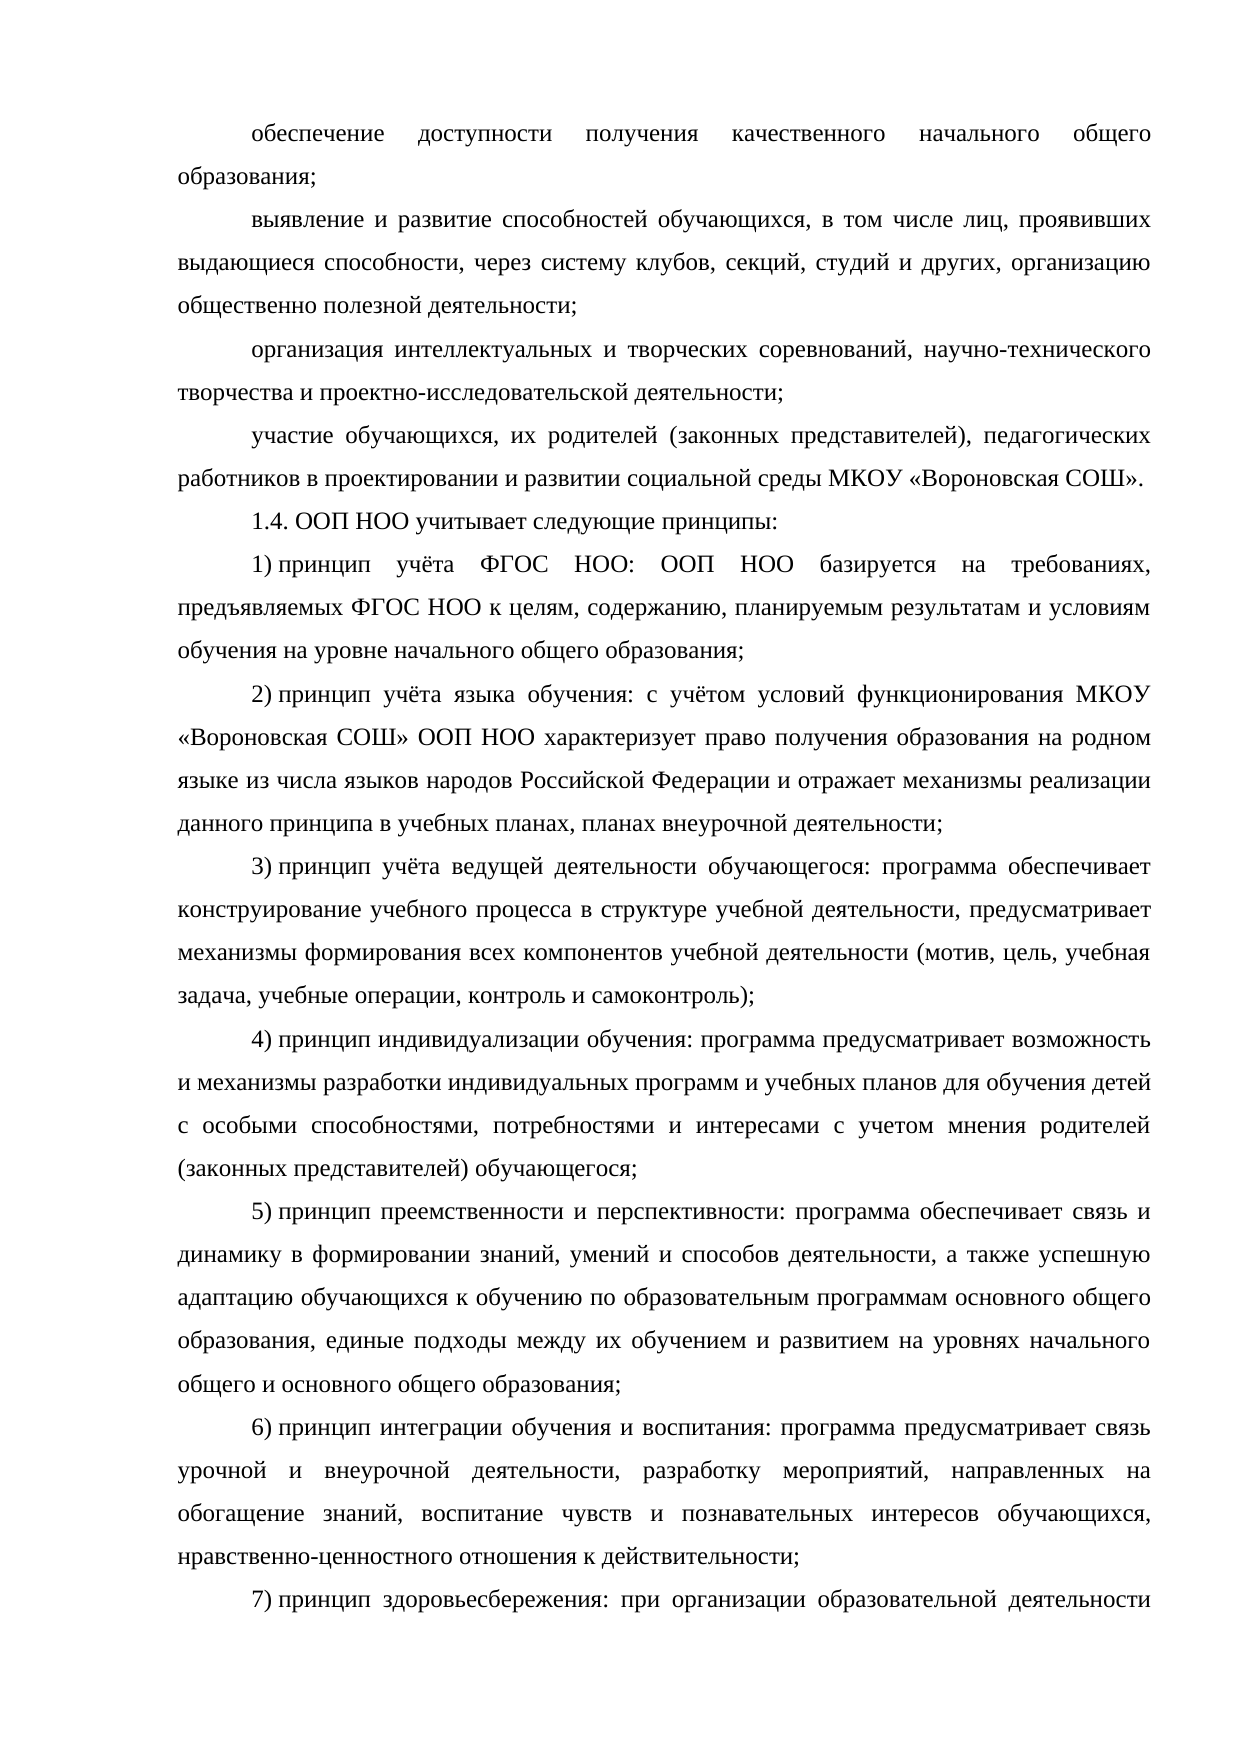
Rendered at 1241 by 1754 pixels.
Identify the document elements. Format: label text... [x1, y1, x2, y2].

text 3) принцип учёта ведущей деятельности обучающегося: программа обеспечивает конструирование учебного процесса в структуре учебной деятельности, предусматривает механизмы формирования всех компонентов учебной деятельности (мотив, цель, учебная задача, учебные операции, контроль и самоконтроль); [177, 851, 1152, 1009]
text 6) принцип интеграции обучения и воспитания: программа предусматривает связь урочной и внеурочной деятельности, разработку мероприятий, направленных на обогащение знаний, воспитание чувств и познавательных интересов обучающихся, нравственно-ценностного отношения к действительности; [177, 1412, 1152, 1570]
text 5) принцип преемственности и перспективности: программа обеспечивает связь и динамику в формировании знаний, умений и способов деятельности, а также успешную адаптацию обучающихся к обучению по образовательным программам основного общего образования, единые подходы между их обучением и развитием на уровнях начального общего и основного общего образования; [177, 1196, 1152, 1397]
text организация интеллектуальных и творческих соревнований, научно-технического творчества и проектно-исследовательской деятельности; [177, 334, 1152, 406]
text 2) принцип учёта языка обучения: с учётом условий функционирования МКОУ «Вороновская СОШ» ООП НОО характеризует право получения образования на родном языке из числа языков народов Российской Федерации и отражает механизмы реализации данного принципа в учебных планах, планах внеурочной деятельности; [177, 679, 1152, 837]
text участие обучающихся, их родителей (законных представителей), педагогических работников в проектировании и развитии социальной среды МКОУ «Вороновская СОШ». [177, 420, 1152, 492]
text выявление и развитие способностей обучающихся, в том числе лиц, проявивших выдающиеся способности, через систему клубов, секций, студий и других, организацию общественно полезной деятельности; [177, 204, 1152, 319]
text обеспечение доступности получения качественного начального общего образования; [177, 118, 1152, 190]
text 1.4. ООП НОО учитывает следующие принципы: [177, 506, 1152, 535]
text 4) принцип индивидуализации обучения: программа предусматривает возможность и механизмы разработки индивидуальных программ и учебных планов для обучения детей с особыми способностями, потребностями и интересами с учетом мнения родителей (законных представителей) обучающегося; [177, 1024, 1152, 1182]
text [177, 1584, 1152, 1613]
text 1) принцип учёта ФГОС НОО: ООП НОО базируется на требованиях, предъявляемых ФГОС НОО к целям, содержанию, планируемым результатам и условиям обучения на уровне начального общего образования; [177, 549, 1152, 664]
